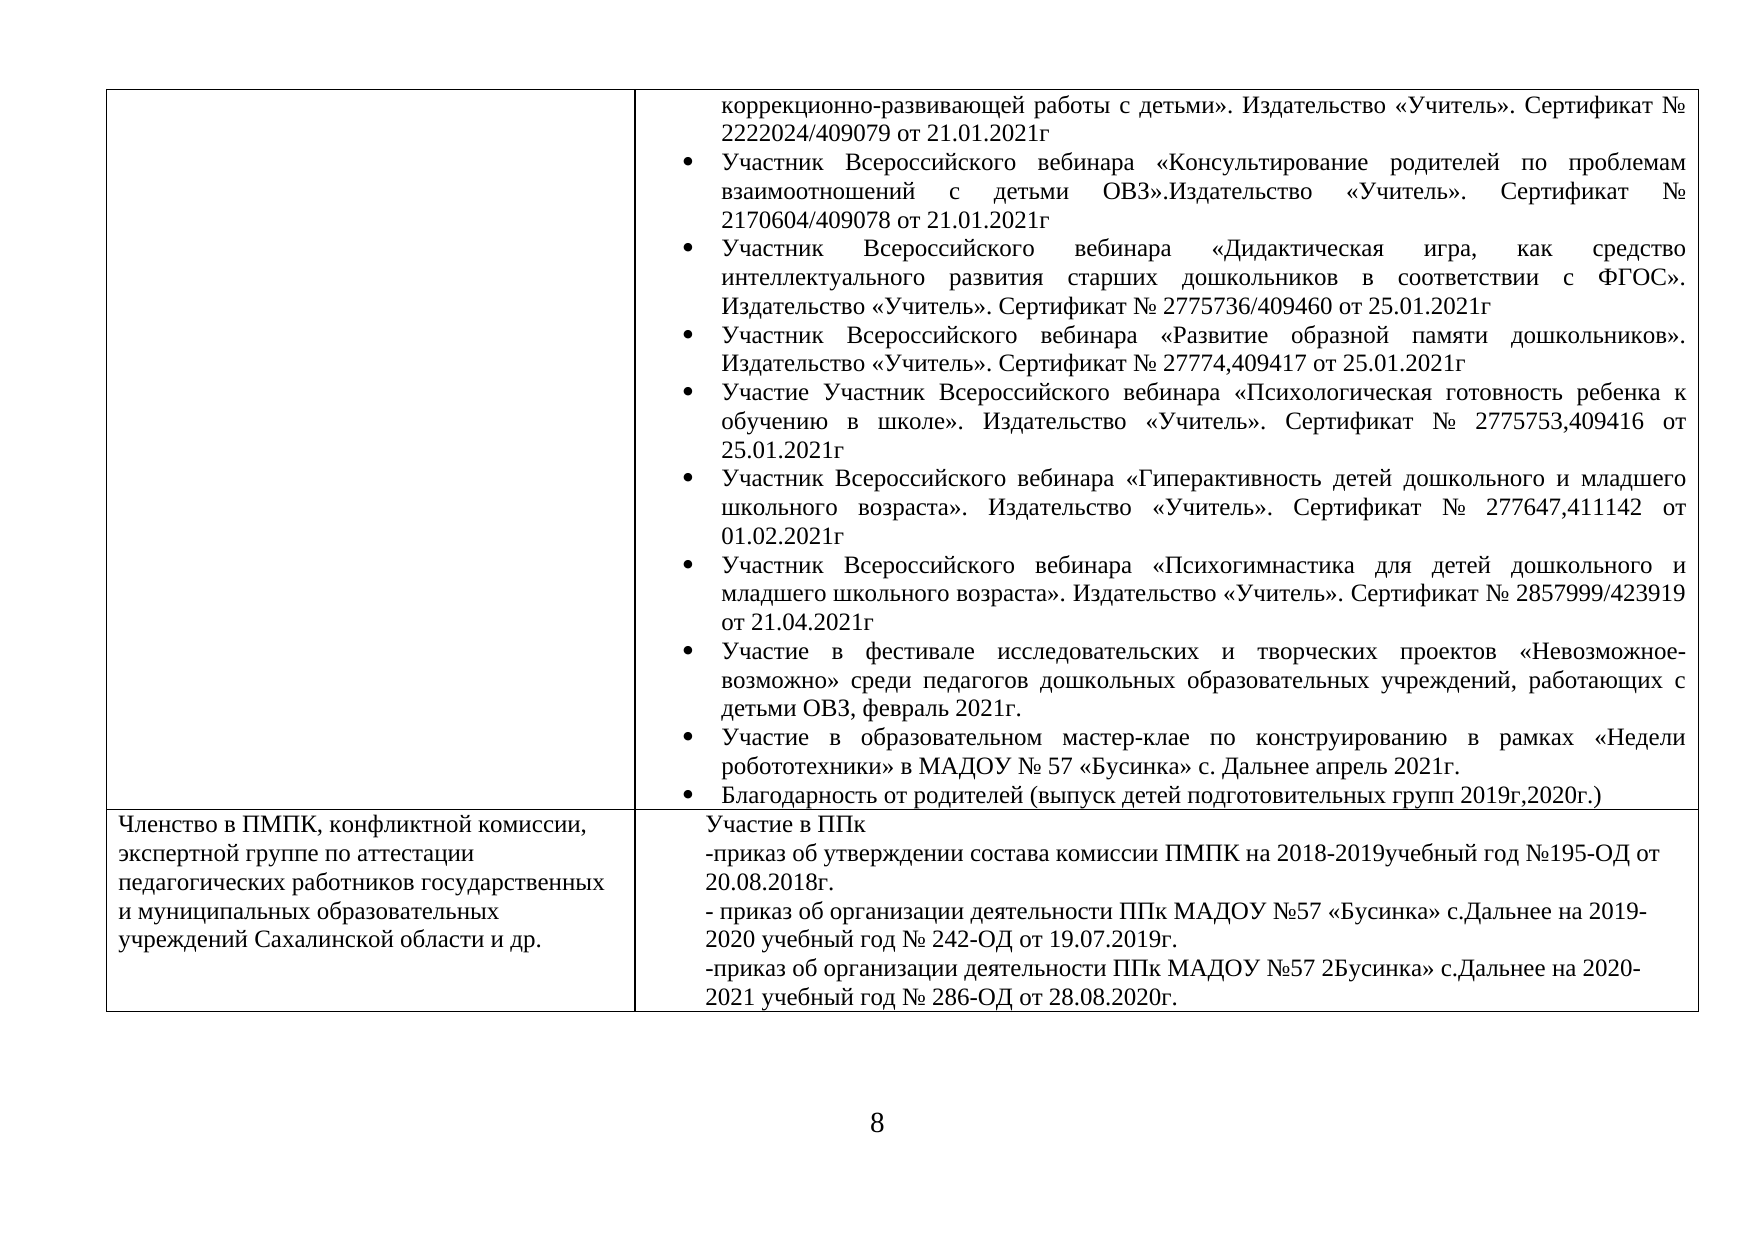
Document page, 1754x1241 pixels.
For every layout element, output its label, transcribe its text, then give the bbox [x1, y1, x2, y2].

table_cell Членство в ПМПК, конфликтной комиссии, экспертной группе по аттестации педагогических работников государственных и муниципальных образовательных учреждений Сахалинской области и др. [107, 810, 634, 1011]
table_cell Участие в ППк -приказ об утверждении состава комиссии ПМПК на 2018-2019учебный год №195-ОД от 20.08.2018г. - приказ об организации деятельности ППк МАДОУ №57 «Бусинка» с.Дальнее на 2019-2020 учебный год № 242-ОД от 19.07.2019г. -приказ об организации деятельности ППк МАДОУ №57 2Бусинка» с.Дальнее на 2020-2021 учебный год № 286-ОД от 28.08.2020г. [636, 810, 1698, 1011]
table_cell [636, 90, 1698, 808]
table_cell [107, 90, 634, 808]
